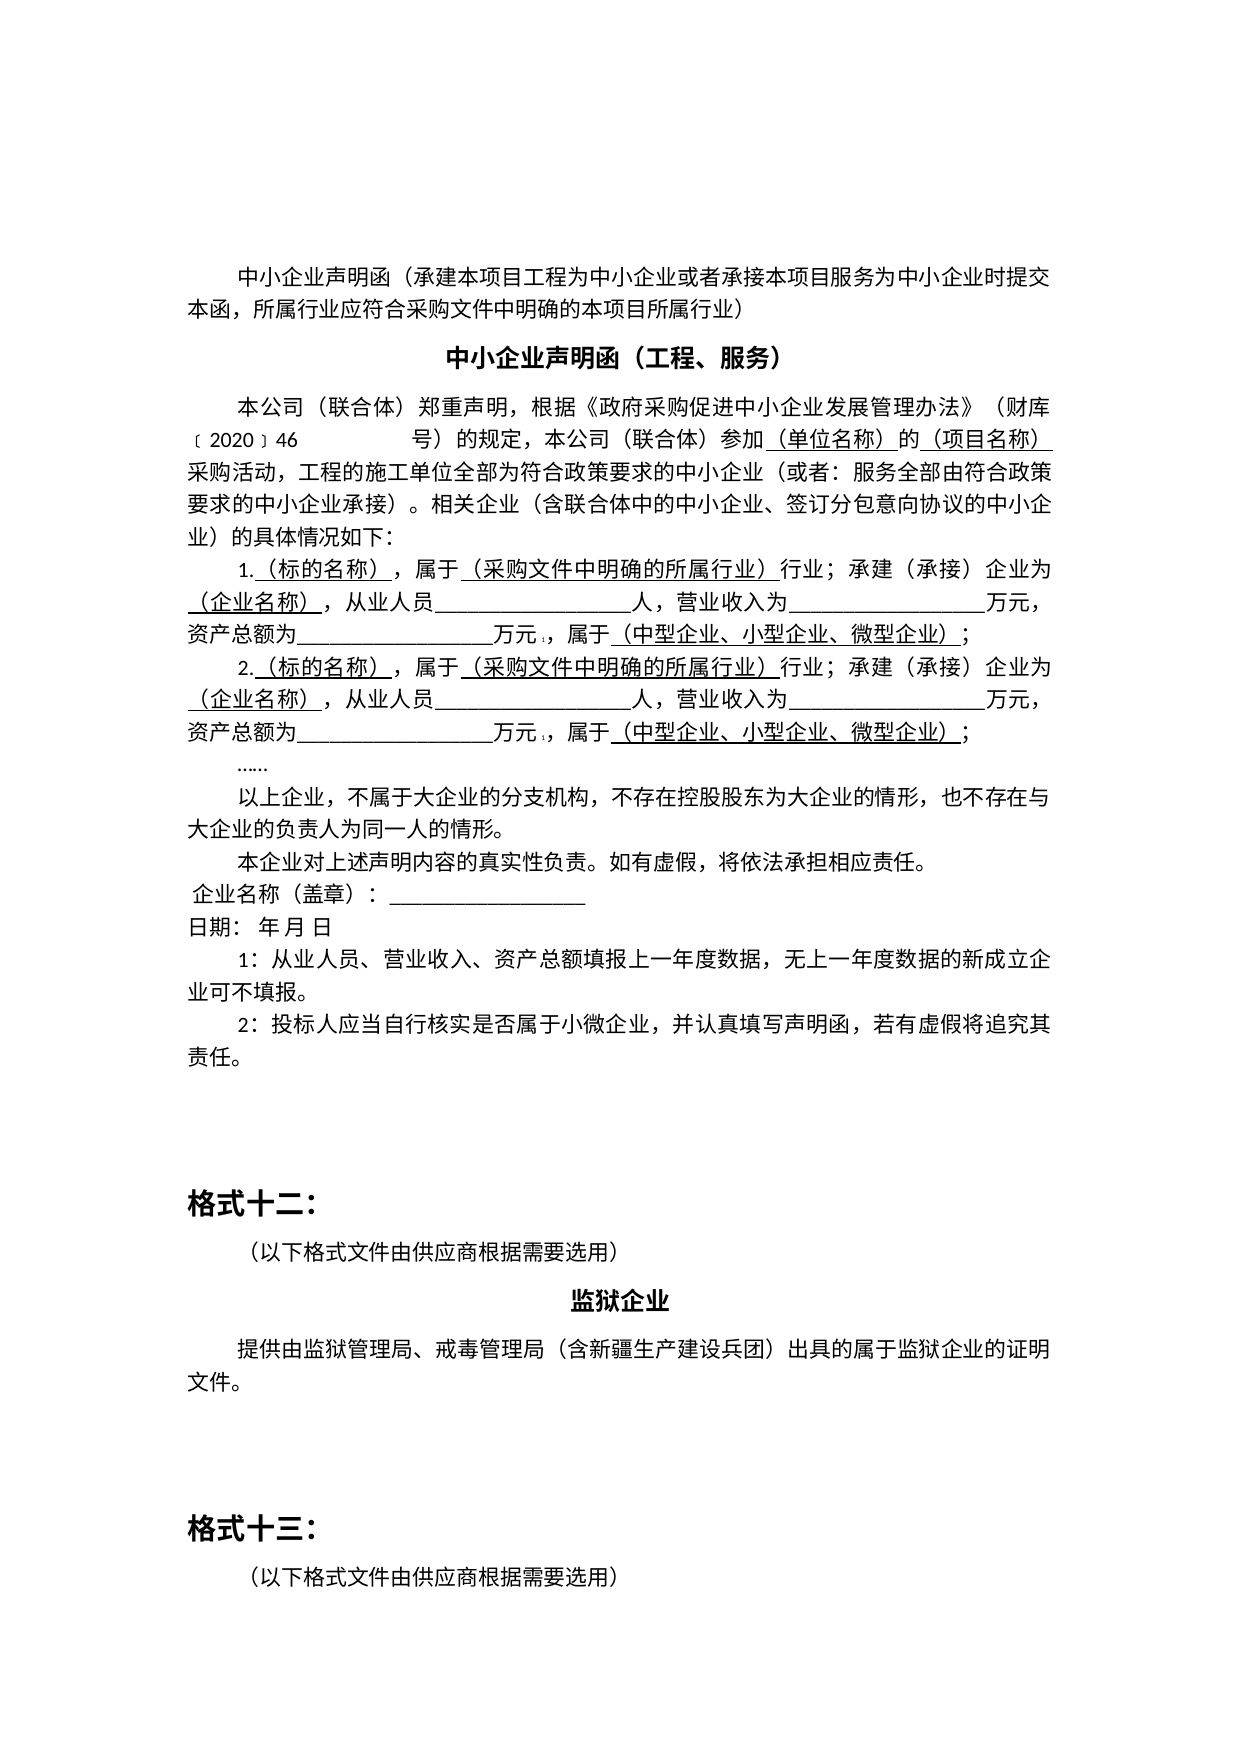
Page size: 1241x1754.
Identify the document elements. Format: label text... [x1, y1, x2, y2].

text 本企业对上述声明内容的真实性负责。如有虚假，将依法承担相应责任。 [187, 844, 1053, 877]
text 中小企业声明函（承建本项目工程为中小企业或者承接本项目服务为中小企业时提交本函，所属行业应符合采购文件中明确的本项目所属行业） [187, 259, 1053, 324]
text 2：投标人应当自行核实是否属于小微企业，并认真填写声明函，若有虚假将追究其责任。 [187, 1007, 1053, 1072]
text （以下格式文件由供应商根据需要选用） [187, 1234, 1053, 1267]
text 1.（标的名称），属于（采购文件中明确的所属行业）行业；承建（承接）企业为（企业名称），从业人员__________________人，营业收入为__________________万元，资产总额为__________________万元1，属于（中型企业、小型企业、微型企业）； [187, 552, 1053, 649]
text 监狱企业 [187, 1267, 1053, 1332]
text 日期： 年 月 日 [187, 909, 1053, 942]
text …… [187, 747, 1053, 779]
text 提供由监狱管理局、戒毒管理局（含新疆生产建设兵团）出具的属于监狱企业的证明文件。 [187, 1332, 1053, 1397]
text 本公司（联合体）郑重声明，根据《政府采购促进中小企业发展管理办法》（财库﹝2020﹞46 号）的规定，本公司（联合体）参加（单位名称）的（项目名称）采购活动，工程的施工单位全部为符合政策要求的中小企业（或者：服务全部由符合政策要求的中小企业承接）。相关企业（含联合体中的中小企业、签订分包意向协议的中小企业）的具体情况如下： [187, 389, 1053, 552]
text 1：从业人员、营业收入、资产总额填报上一年度数据，无上一年度数据的新成立企业可不填报。 [187, 942, 1053, 1007]
text （以下格式文件由供应商根据需要选用） [187, 1559, 1053, 1592]
text 以上企业，不属于大企业的分支机构，不存在控股股东为大企业的情形，也不存在与大企业的负责人为同一人的情形。 [187, 779, 1053, 844]
text 2.（标的名称），属于（采购文件中明确的所属行业）行业；承建（承接）企业为（企业名称），从业人员__________________人，营业收入为__________________万元，资产总额为__________________万元1，属于（中型企业、小型企业、微型企业）； [187, 649, 1053, 747]
text 格式十三： [187, 1494, 1053, 1559]
text 企业名称（盖章）：__________________ [187, 877, 1053, 909]
text 中小企业声明函（工程、服务） [187, 324, 1053, 389]
text 格式十二： [187, 1169, 1053, 1234]
